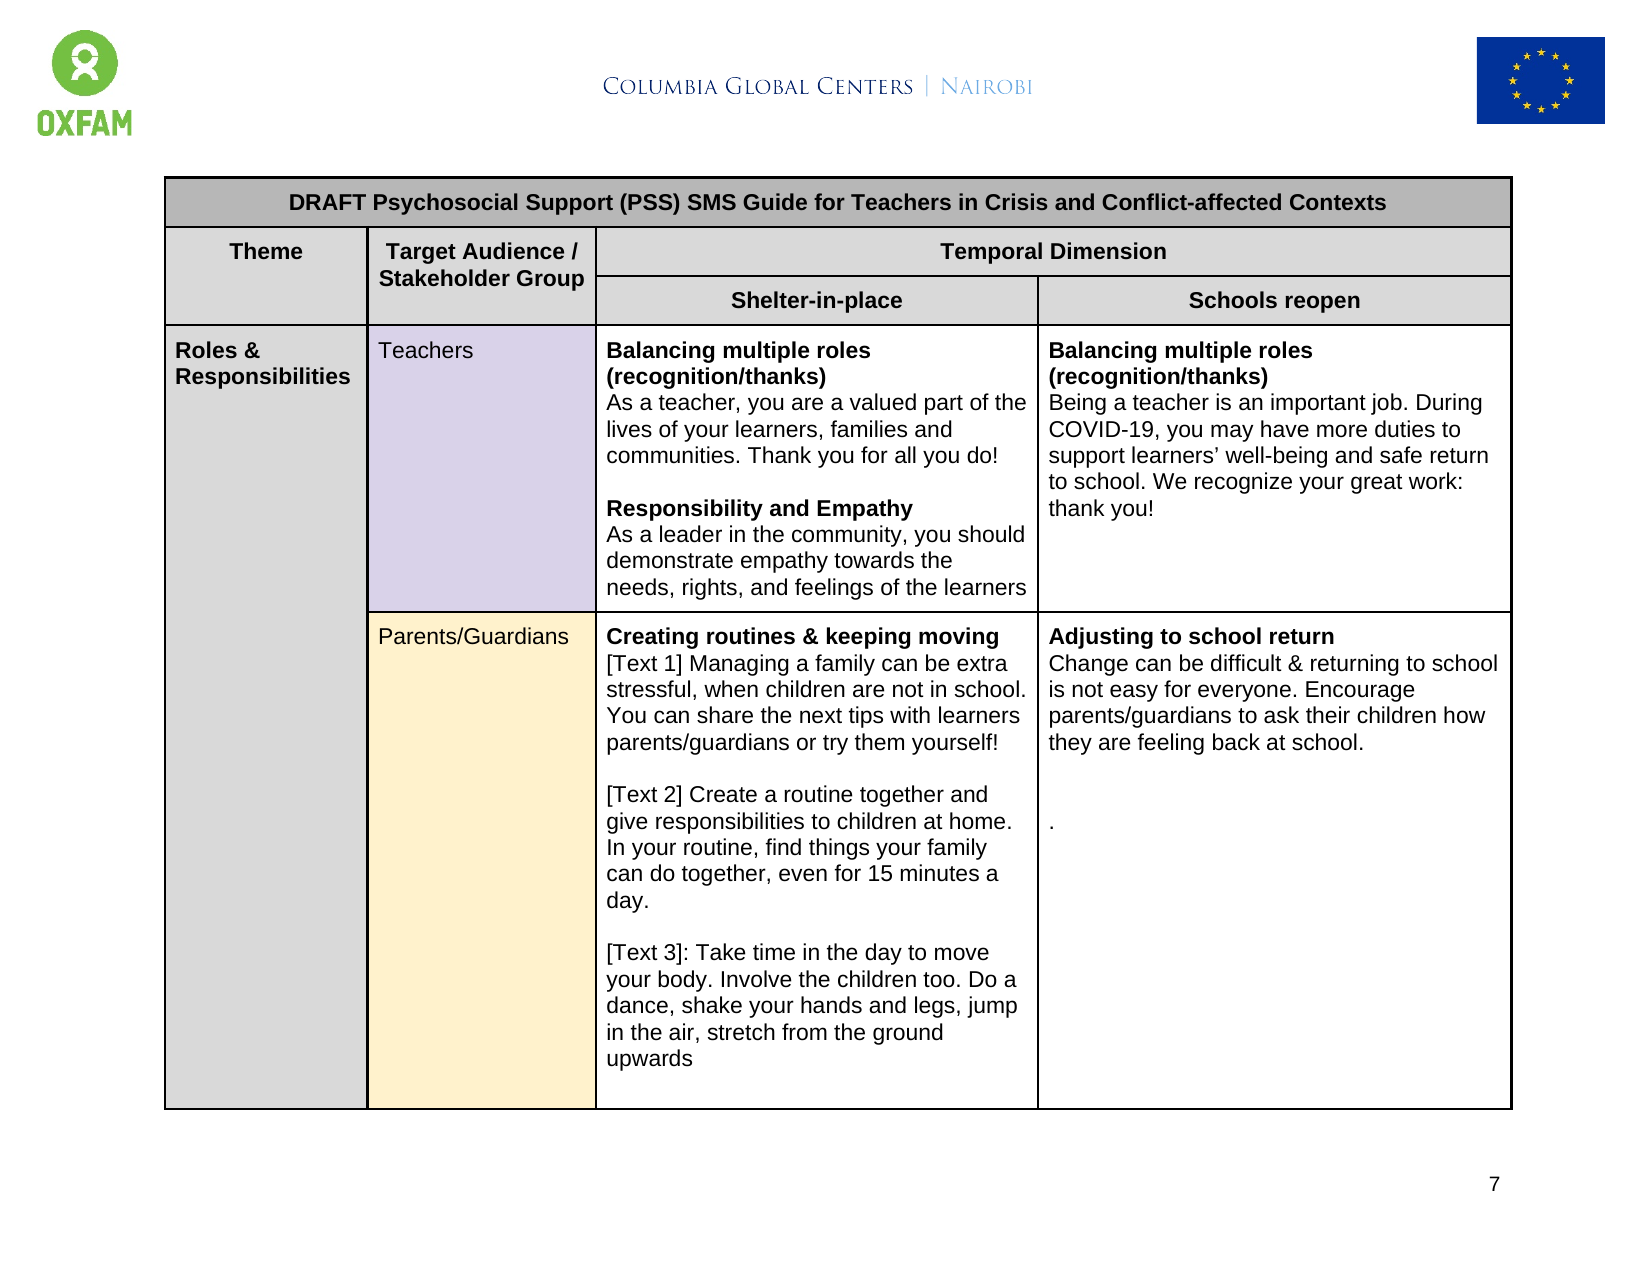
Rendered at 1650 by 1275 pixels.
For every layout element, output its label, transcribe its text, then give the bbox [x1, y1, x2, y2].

table_cell Shelter-in-place [597, 277, 1037, 324]
table_cell Balancing multiple roles (recognition/thanks) As a teacher, you are a valued part of the lives of your learners, families and communities. Thank you for all you do! Responsibility and Empathy As a leader in the community, you should demonstrate empathy towards the needs, rights, and feelings of the learners [597, 326, 1037, 611]
table_cell Balancing multiple roles (recognition/thanks) Being a teacher is an important job. During COVID-19, you may have more duties to support learners’ well-being and safe return to school. We recognize your great work: thank you! [1039, 326, 1510, 611]
table_cell Target Audience / Stakeholder Group [369, 228, 595, 324]
table_header DRAFT Psychosocial Support (PSS) SMS Guide for Teachers in Crisis and Conflict-affected Contexts [166, 179, 1510, 226]
picture [37, 30, 132, 136]
table_cell Parents/Guardians [369, 613, 595, 1108]
picture [1476, 37, 1605, 124]
table_cell Roles & Responsibilities [166, 326, 366, 1108]
picture [578, 47, 1058, 125]
table_cell Schools reopen [1039, 277, 1510, 324]
table_cell Temporal Dimension [597, 228, 1510, 275]
table_cell Teachers [369, 326, 595, 611]
table_cell Theme [166, 228, 366, 324]
